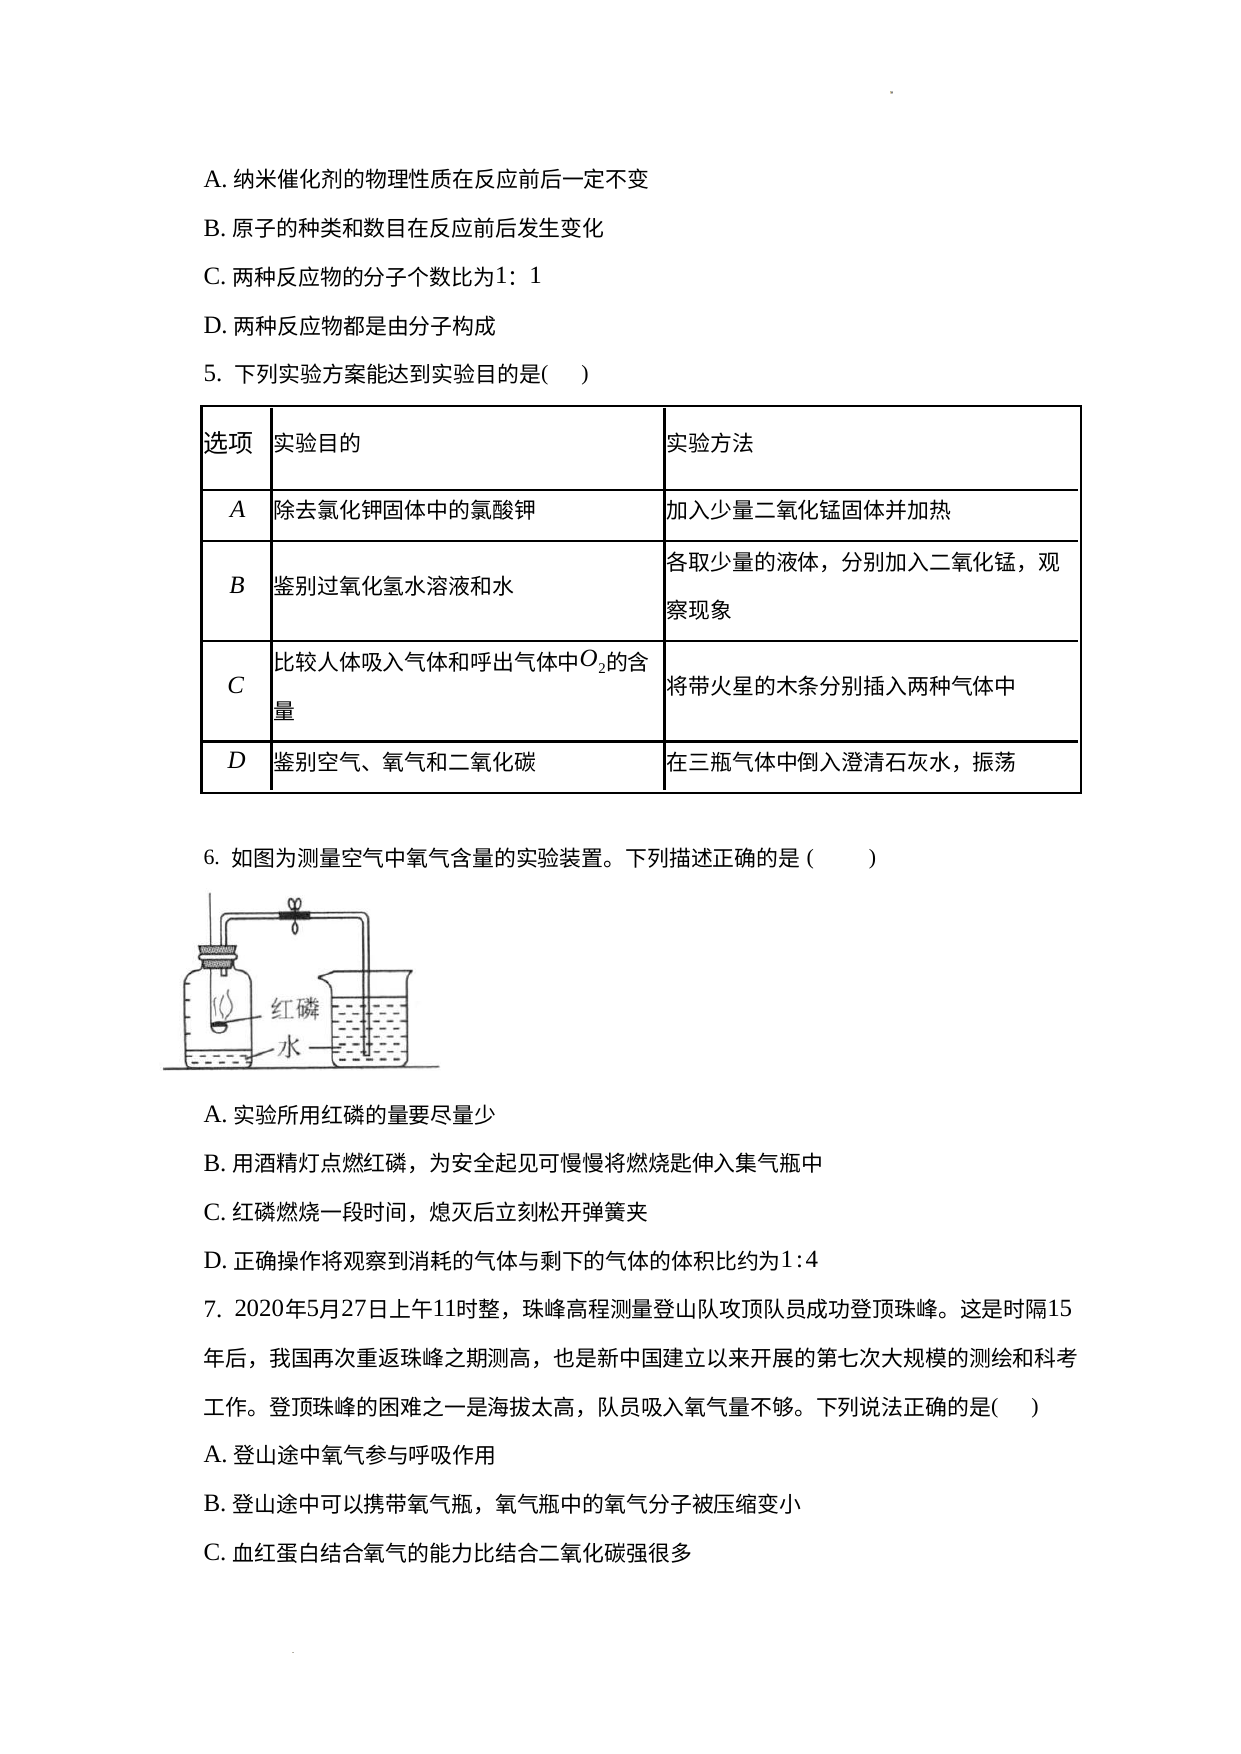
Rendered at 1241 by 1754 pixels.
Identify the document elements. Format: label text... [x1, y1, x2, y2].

picture [800, 860, 807, 867]
table_cell 将带火星的木条分别插入两种气体中 [666, 640, 1080, 740]
table_cell 鉴别过氧化氢水溶液和水 [273, 542, 663, 640]
table_header 选项 [203, 407, 271, 489]
table_cell [203, 542, 270, 640]
table_cell [203, 743, 271, 792]
picture [159, 888, 441, 1071]
table_header 实验方法 [666, 407, 1080, 489]
table_cell [203, 491, 270, 540]
table_cell [203, 642, 270, 740]
list A. 实验所用红磷的量要尽量少 B. 用酒精灯点燃红磷，为安全起见可慢慢将燃烧匙伸入集气瓶中 C. 红磷燃烧一段时间，熄灭后立刻松开弹簧夹 D. 正确操作将观察到消耗的气体与剩下的气体的体积比约为 [203, 1097, 1081, 1276]
table_cell 加入少量二氧化锰固体并加热 [666, 489, 1080, 540]
list 如图为测量空气中氧气含量的实验装置。下列描述正确的是( ) [203, 841, 1081, 873]
table_cell 各取少量的液体，分别加入二氧化锰，观察现象 [666, 540, 1080, 640]
table_cell 比较人体吸入气体和呼出气体中的含量 [273, 642, 663, 740]
table_cell 鉴别空气、氧气和二氧化碳 [271, 743, 664, 792]
table_header 实验目的 [273, 407, 664, 489]
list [203, 1438, 1081, 1568]
list 7. 年月日上午时整，珠峰高程测量登山队攻顶队员成功登顶珠峰。这是时隔年后，我国再次重返珠峰之期测高，也是新中国建立以来开展的第七次大规模的测绘和科考工作。登顶珠峰的困难之一是海拔太高，队员吸入氧气量不够。下列说法正确的是( ) [203, 1292, 1081, 1422]
table_cell 在三瓶气体中倒入澄清石灰水，振荡 [664, 740, 1080, 792]
table_cell 除去氯化钾固体中的氯酸钾 [273, 491, 663, 540]
list A. 纳米催化剂的物理性质在反应前后一定不变 B. 原子的种类和数目在反应前后发生变化 C. 两种反应物的分子个数比为： D. 两种反应物都是由分子构成 [203, 162, 1081, 341]
list 5. 下列实验方案能达到实验目的是( ) [203, 357, 1081, 389]
